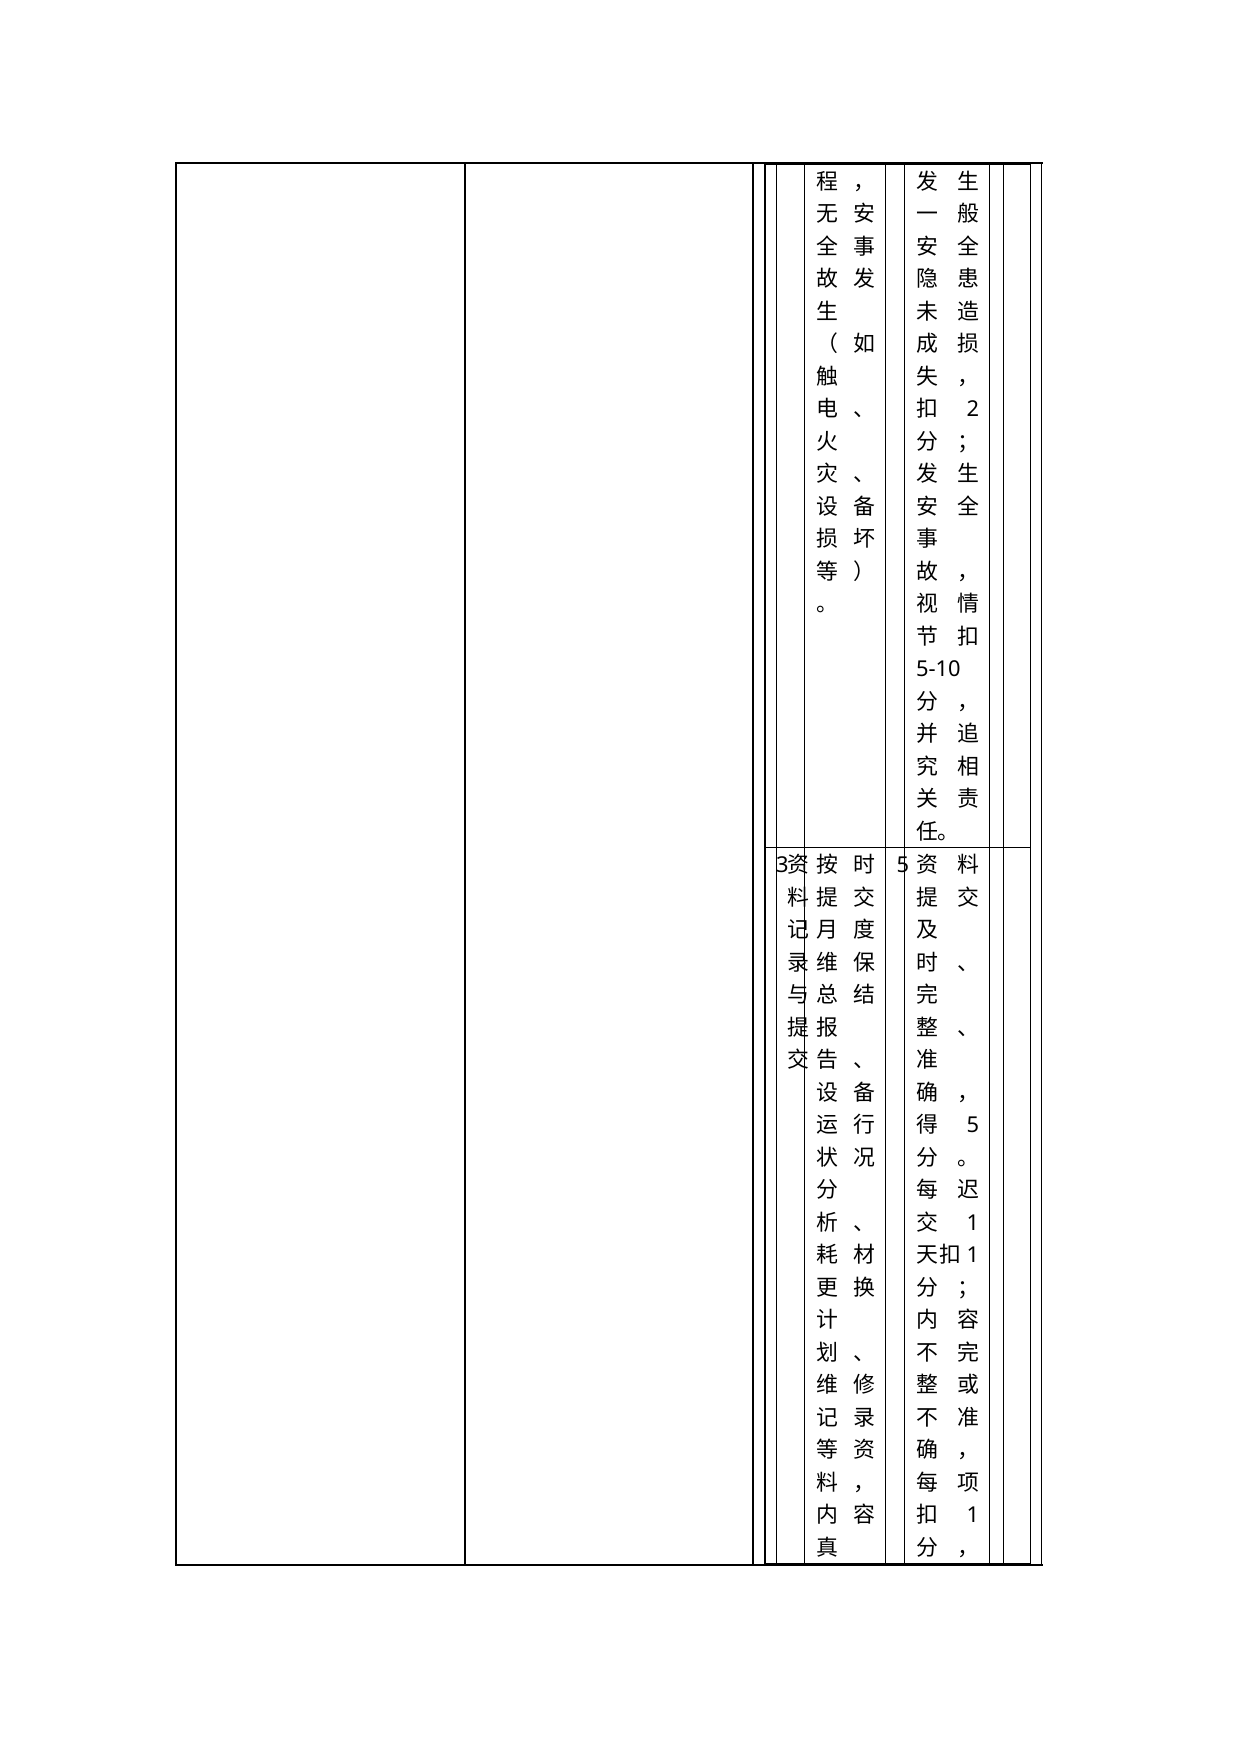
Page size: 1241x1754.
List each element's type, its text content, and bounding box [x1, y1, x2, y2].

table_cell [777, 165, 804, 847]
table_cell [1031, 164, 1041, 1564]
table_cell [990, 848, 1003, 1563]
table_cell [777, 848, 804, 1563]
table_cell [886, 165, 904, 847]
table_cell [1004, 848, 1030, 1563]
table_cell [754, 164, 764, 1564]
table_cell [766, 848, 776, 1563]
table_cell [466, 164, 752, 1564]
table_cell 1 [177, 164, 464, 1564]
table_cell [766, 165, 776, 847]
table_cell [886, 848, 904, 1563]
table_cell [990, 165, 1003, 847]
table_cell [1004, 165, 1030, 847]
